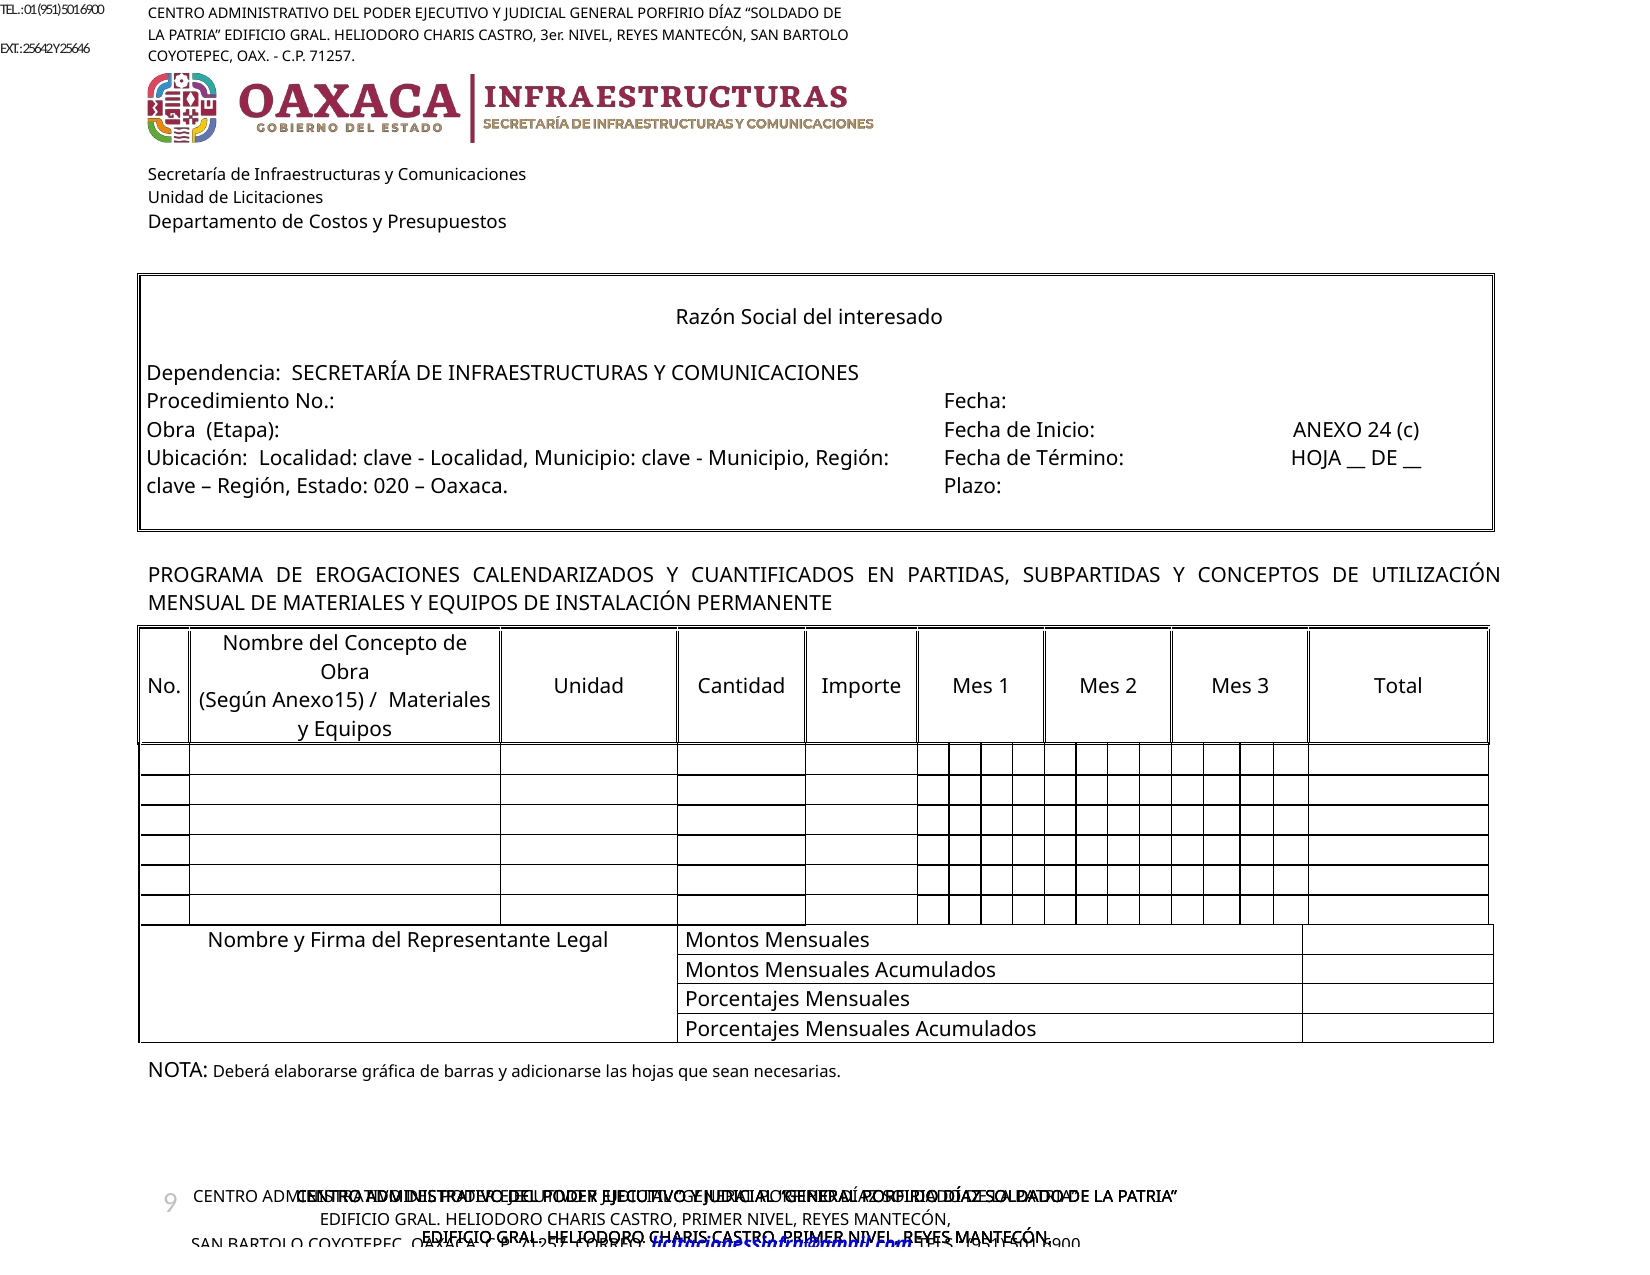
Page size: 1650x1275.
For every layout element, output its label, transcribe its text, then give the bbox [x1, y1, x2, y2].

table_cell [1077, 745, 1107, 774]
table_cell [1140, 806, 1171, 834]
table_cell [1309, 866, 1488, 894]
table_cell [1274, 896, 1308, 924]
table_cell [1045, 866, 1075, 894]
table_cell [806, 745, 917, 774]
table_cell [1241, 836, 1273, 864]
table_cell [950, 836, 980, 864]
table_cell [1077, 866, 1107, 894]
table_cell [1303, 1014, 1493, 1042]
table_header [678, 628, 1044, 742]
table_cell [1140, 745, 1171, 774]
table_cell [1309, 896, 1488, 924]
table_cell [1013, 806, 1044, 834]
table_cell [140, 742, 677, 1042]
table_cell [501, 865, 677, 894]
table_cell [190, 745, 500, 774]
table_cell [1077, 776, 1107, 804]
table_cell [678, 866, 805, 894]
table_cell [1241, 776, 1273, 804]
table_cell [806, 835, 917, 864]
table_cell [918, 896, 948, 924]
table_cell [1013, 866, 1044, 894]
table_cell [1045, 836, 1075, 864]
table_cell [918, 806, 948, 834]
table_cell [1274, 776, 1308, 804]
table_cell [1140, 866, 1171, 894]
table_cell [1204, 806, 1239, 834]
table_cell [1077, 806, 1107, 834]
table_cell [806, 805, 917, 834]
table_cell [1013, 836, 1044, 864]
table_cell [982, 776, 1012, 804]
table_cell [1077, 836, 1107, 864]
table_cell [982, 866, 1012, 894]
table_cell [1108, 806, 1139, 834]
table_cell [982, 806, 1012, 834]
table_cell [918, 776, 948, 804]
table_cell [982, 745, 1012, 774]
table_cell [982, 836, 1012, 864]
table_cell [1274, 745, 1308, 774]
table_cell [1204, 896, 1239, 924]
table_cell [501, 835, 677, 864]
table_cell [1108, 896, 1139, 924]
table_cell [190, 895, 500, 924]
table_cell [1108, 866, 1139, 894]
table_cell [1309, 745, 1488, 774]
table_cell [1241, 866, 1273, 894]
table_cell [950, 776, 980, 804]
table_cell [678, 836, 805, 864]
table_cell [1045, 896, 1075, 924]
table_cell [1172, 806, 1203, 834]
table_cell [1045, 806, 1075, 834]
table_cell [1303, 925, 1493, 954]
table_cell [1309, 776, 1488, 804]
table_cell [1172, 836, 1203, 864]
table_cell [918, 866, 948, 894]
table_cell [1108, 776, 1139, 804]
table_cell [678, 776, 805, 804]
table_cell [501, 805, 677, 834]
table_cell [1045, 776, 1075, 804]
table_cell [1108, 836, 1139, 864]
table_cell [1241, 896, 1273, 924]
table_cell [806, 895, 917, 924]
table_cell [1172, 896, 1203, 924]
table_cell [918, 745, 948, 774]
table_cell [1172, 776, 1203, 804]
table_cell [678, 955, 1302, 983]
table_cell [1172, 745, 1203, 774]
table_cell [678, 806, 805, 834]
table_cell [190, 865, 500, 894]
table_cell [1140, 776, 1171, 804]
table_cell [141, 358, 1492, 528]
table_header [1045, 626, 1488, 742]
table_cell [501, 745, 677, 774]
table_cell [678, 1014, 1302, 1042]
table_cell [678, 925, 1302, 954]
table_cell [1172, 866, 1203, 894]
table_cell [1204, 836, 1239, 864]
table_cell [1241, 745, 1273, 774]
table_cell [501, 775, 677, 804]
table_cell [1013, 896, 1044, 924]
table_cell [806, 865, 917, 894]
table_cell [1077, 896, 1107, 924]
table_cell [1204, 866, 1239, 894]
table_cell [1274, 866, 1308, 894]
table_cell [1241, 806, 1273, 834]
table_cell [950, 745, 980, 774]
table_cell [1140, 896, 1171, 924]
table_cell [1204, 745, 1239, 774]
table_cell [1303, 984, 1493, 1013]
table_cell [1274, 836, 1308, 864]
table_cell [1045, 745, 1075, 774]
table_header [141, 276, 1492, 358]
picture [147, 73, 898, 145]
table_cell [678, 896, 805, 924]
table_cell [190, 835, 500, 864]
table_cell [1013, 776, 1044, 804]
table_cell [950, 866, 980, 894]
text PROGRAMA DE EROGACIONES CALENDARIZADOS Y CUANTIFICADOS EN PARTIDAS, SUBPARTIDAS Y CONCEPTOS DE UTILIZACIÓN MENSUAL DE MATERIALES Y EQUIPOS DE INSTALACIÓN PERMANENTE [148, 560, 1502, 617]
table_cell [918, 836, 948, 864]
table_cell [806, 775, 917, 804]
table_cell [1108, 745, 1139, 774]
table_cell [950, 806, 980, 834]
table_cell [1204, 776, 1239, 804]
text NOTA: Deberá elaborarse gráfica de barras y adicionarse las hojas que sean necesarias. [148, 1055, 1489, 1083]
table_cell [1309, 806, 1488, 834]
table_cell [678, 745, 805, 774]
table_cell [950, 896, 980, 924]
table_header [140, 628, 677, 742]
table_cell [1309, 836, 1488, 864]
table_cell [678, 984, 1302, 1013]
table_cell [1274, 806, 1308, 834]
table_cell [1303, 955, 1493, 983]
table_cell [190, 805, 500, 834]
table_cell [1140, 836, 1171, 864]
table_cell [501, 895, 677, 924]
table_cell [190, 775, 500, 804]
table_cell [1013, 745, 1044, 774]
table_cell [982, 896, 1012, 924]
